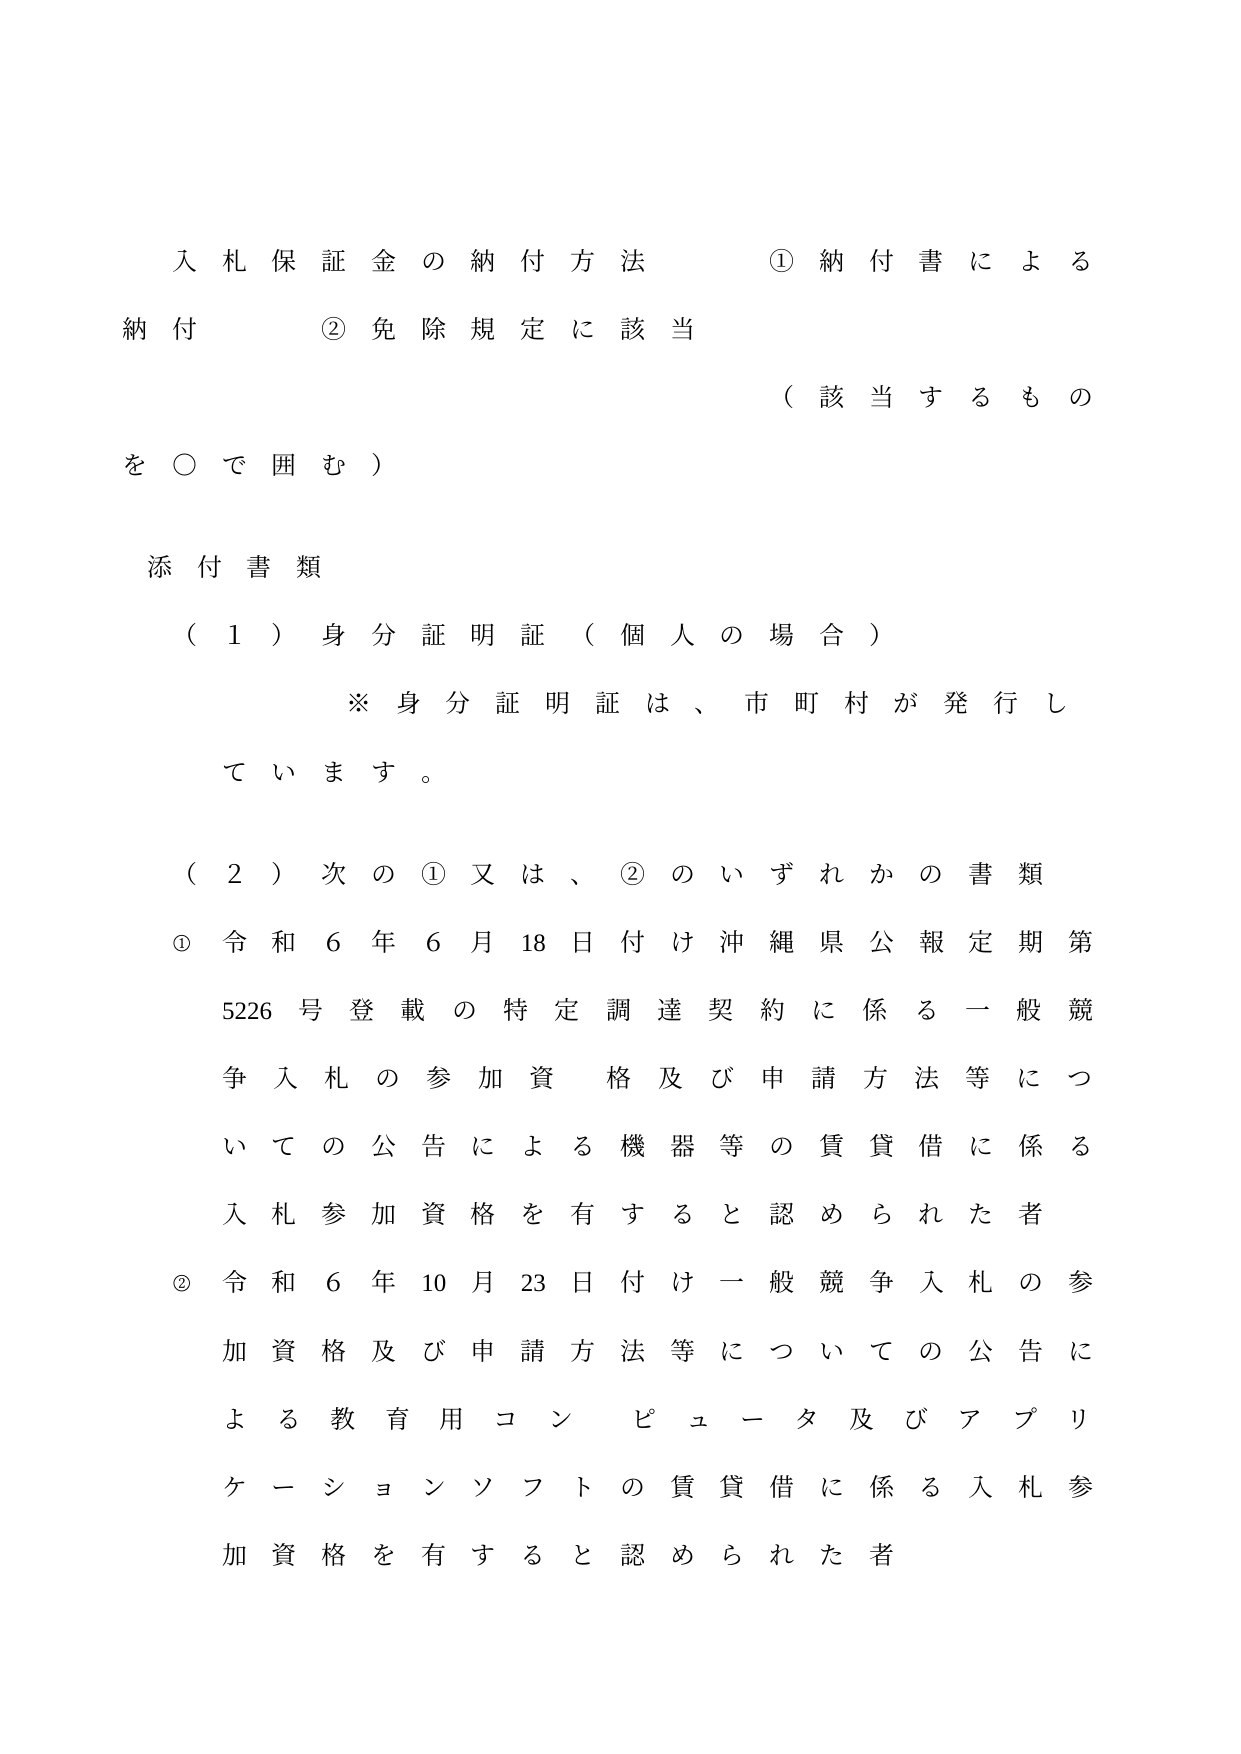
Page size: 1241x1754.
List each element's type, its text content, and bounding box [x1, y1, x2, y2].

text （１）身分証明証（個人の場合） [122, 600, 1118, 668]
list ※身分証明証は、市町村が発行しています。 [197, 668, 1118, 804]
text （２）次の①又は、②のいずれかの書類 [172, 838, 1118, 906]
list 令和６年10月23日付け一般競争入札の参加資格及び申請方法等についての公告による教育用コン ピュータ及びアプリケーションソフトの賃貸借に係る入札参加資格を有すると認められた者 [172, 1247, 1118, 1588]
text 入札保証金の納付方法 ①納付書による納付 ②免除規定に該当 [122, 225, 1118, 361]
text 添付書類 [122, 532, 1118, 600]
list 令和６年６月18日付け沖縄県公報定期第5226号登載の特定調達契約に係る一般競争入札の参加資 格及び申請方法等についての公告による機器等の賃貸借に係る入札参加資格を有すると認められた者 [172, 906, 1118, 1247]
text （該当するものを○で囲む） [122, 361, 1118, 498]
